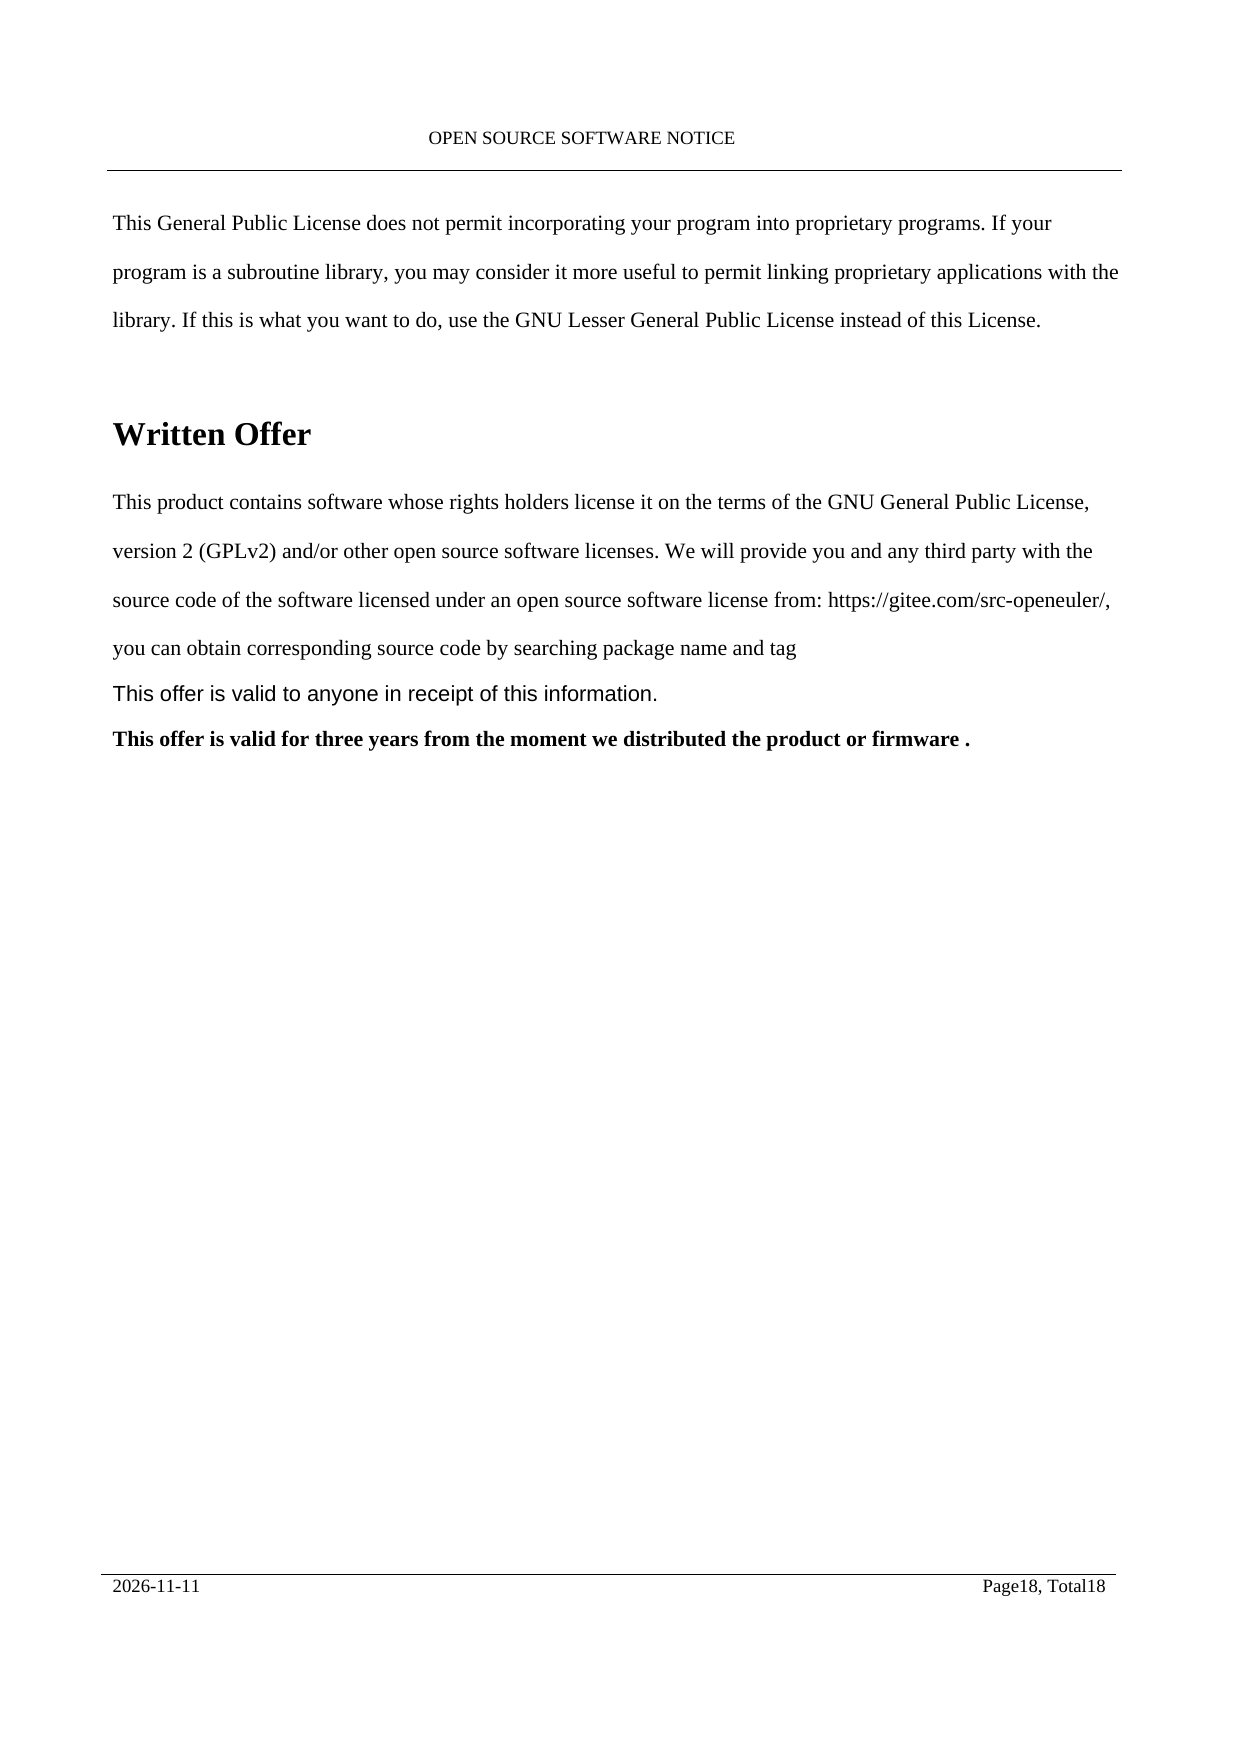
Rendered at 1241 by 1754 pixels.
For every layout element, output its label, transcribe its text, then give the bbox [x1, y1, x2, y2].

text This product contains software whose rights holders license it on the terms of the GNU General Public License, version 2 (GPLv2) and/or other open source software licenses. We will provide you and any third party with the source code of the software licensed under an open source software license from: https://gitee.com/src-openeuler/, you can obtain corresponding source code by searching package name and tag [112, 486, 1128, 664]
text Written Offer [112, 401, 1128, 466]
text This General Public License does not permit incorporating your program into proprietary programs. If your program is a subroutine library, you may consider it more useful to permit linking proprietary applications with the library. If this is what you want to do, use the GNU Lesser General Public License instead of this License. [112, 206, 1128, 385]
text This offer is valid to anyone in receipt of this information. [112, 677, 1128, 709]
text This offer is valid for three years from the moment we distributed the product or firmware . [112, 722, 1128, 754]
